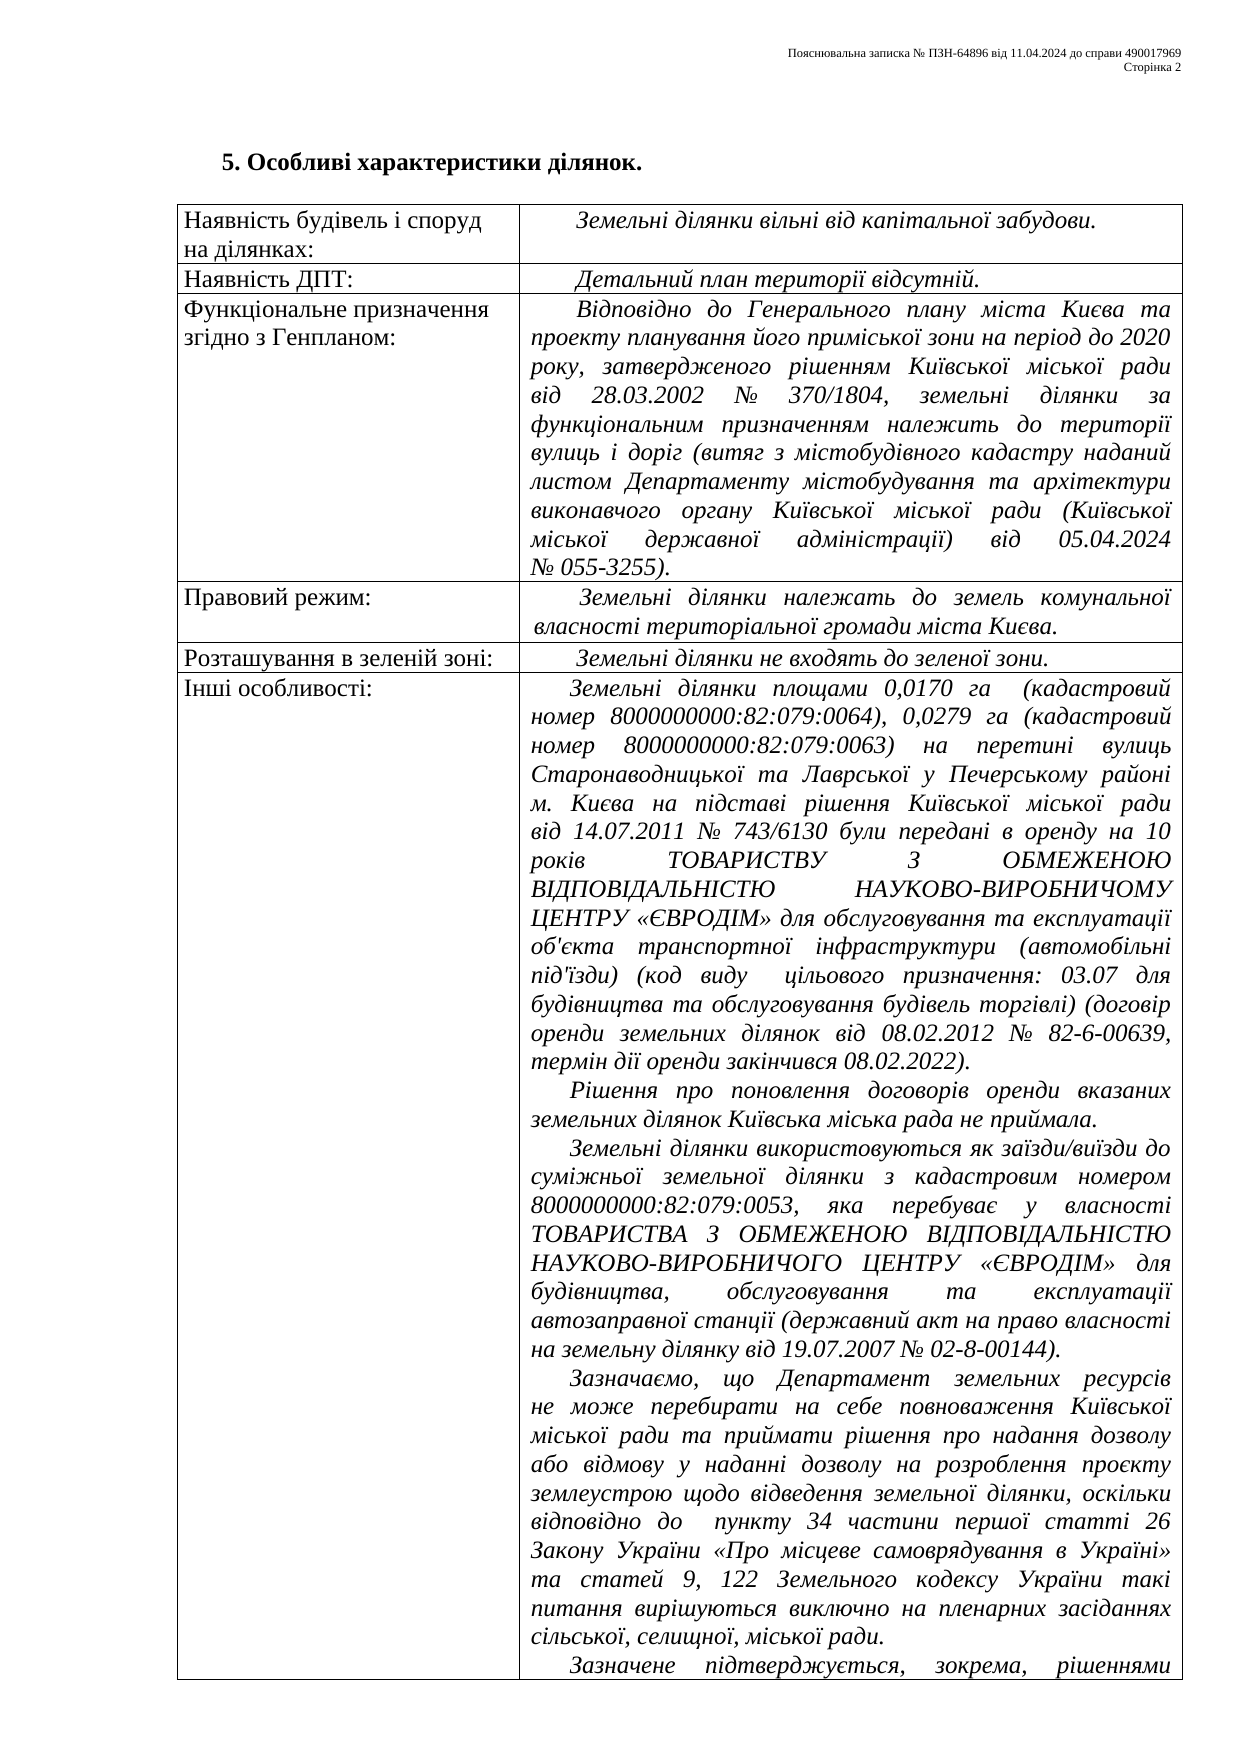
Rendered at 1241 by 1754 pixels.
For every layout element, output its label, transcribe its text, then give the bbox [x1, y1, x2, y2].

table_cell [520, 673, 1182, 1679]
table_cell Функціональне призначення згідно з Генпланом: [178, 294, 519, 581]
table_cell Земельні ділянки не входять до зеленої зони. [520, 643, 1182, 672]
table_header Наявність будівель і споруд на ділянках: [178, 205, 519, 263]
table_cell Інші особливості: [178, 673, 519, 1679]
table_cell Правовий режим: [178, 582, 519, 642]
table_cell Земельні ділянки належать до земель комунальної власності територіальної громади міста Києва. [520, 582, 1182, 642]
table_cell Розташування в зеленій зоні: [178, 643, 519, 672]
text 5. Особливі характеристики ділянок. [222, 147, 1181, 176]
table_cell Відповідно до Генерального плану міста Києва та проекту планування його приміської зони на період до 2020 року, затвердженого рішенням Київської міської ради від 28.03.2002 № 370/1804, земельні ділянки за функціональним призначенням належить до території вулиць і доріг (витяг з містобудівного кадастру наданий листом Департаменту містобудування та архітектури виконавчого органу Київської міської ради (Київської міської державної адміністрації) від 05.04.2024 № 055-3255). [520, 294, 1182, 581]
table_cell Детальний план території відсутній. [520, 264, 1182, 293]
table_header Земельні ділянки вільні від капітальної забудови. [520, 205, 1182, 263]
table_cell Наявність ДПТ: [178, 264, 519, 293]
